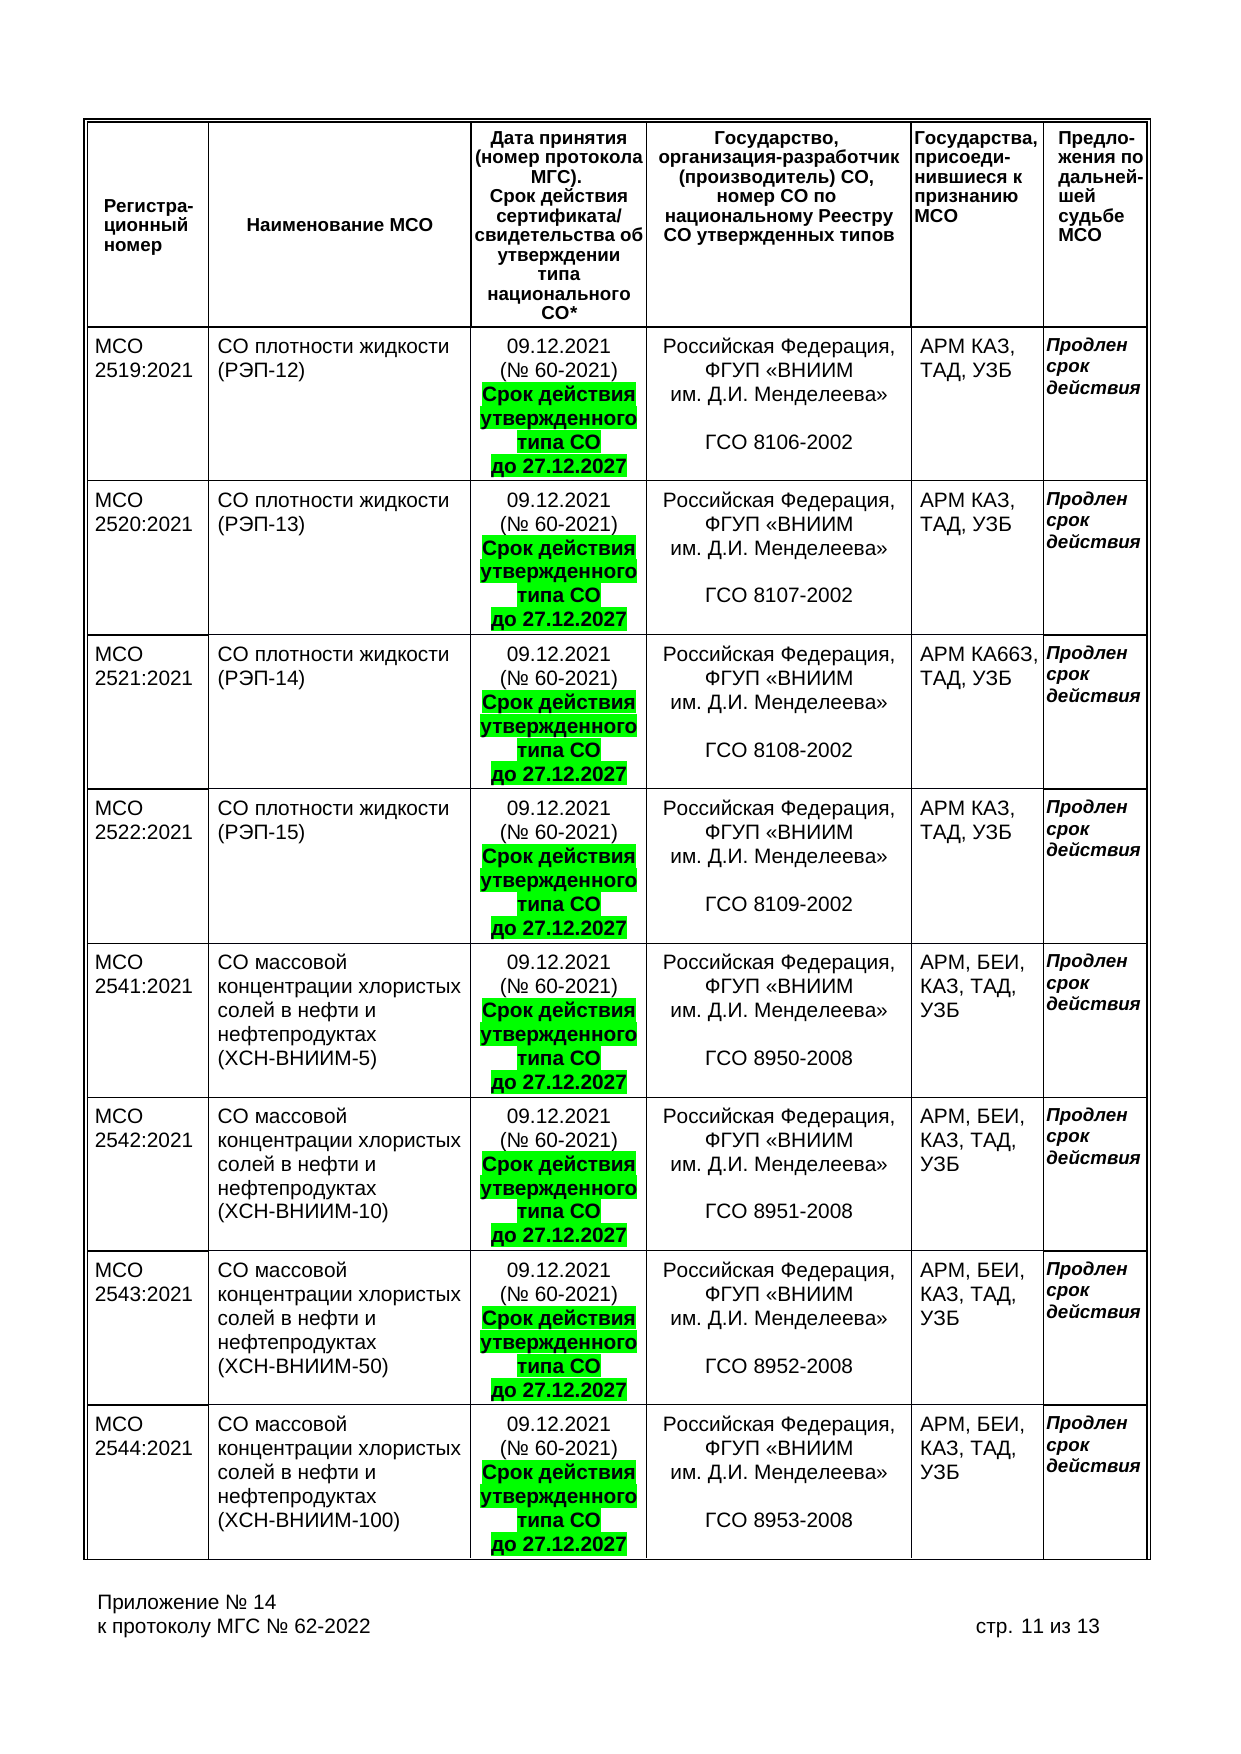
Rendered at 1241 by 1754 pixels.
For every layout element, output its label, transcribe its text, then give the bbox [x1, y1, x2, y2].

table_cell АРМ, БЕИ, КАЗ, ТАД, УЗБ [912, 1405, 1043, 1558]
table_cell СО массовой концентрации хлористых солей в нефти и нефтепродуктах (ХСН-ВНИИМ-50) [209, 1251, 470, 1404]
table_cell АРМ, БЕИ, КАЗ, ТАД, УЗБ [912, 944, 1043, 1097]
table_cell СО плотности жидкости (РЭП-14) [209, 635, 470, 788]
table_cell Российская Федерация, ФГУП «ВНИИМ им. Д.И. Менделеева» ГСО 8951-2008 [647, 1098, 911, 1250]
table_cell СО плотности жидкости (РЭП-12) [209, 328, 470, 480]
table_cell АРМ, БЕИ, КАЗ, ТАД, УЗБ [912, 1251, 1043, 1404]
table_header Предло-жения по дальней-шей судьбе МСО [1044, 123, 1146, 326]
table_cell Российская Федерация, ФГУП «ВНИИМ им. Д.И. Менделеева» ГСО 8952-2008 [647, 1251, 911, 1404]
table_cell Продлен срок действия [1044, 481, 1146, 634]
table_cell Российская Федерация, ФГУП «ВНИИМ им. Д.И. Менделеева» ГСО 8108-2002 [647, 635, 911, 788]
table_cell 09.12.2021 (№ 60-2021) Срок действия утвержденного типа СО до 27.12.2027 [471, 481, 646, 634]
table_cell Продлен срок действия [1044, 328, 1146, 480]
table_cell Продлен срок действия [1044, 944, 1146, 1097]
table_cell Российская Федерация, ФГУП «ВНИИМ им. Д.И. Менделеева» ГСО 8106-2002 [647, 328, 911, 480]
table_cell МСО 2522:2021 [88, 790, 208, 942]
table_cell 09.12.2021 (№ 60-2021) Срок действия утвержденного типа СО до 27.12.2027 [471, 1405, 646, 1558]
table_cell СО массовой концентрации хлористых солей в нефти и нефтепродуктах (ХСН-ВНИИМ-10) [209, 1098, 470, 1250]
table_cell Российская Федерация, ФГУП «ВНИИМ им. Д.И. Менделеева» ГСО 8953-2008 [647, 1405, 911, 1558]
table_cell АРМ КАЗ, ТАД, УЗБ [912, 328, 1043, 480]
table_cell 09.12.2021 (№ 60-2021) Срок действия утвержденного типа СО до 27.12.2027 [471, 1098, 646, 1250]
table_header Дата принятия (номер протокола МГС). Срок действия сертификата/ свидетельства об утверждении типа национального СО* [472, 123, 646, 326]
table_cell Российская Федерация, ФГУП «ВНИИМ им. Д.И. Менделеева» ГСО 8107-2002 [647, 481, 911, 634]
table_cell МСО 2542:2021 [88, 1098, 208, 1250]
table_cell СО плотности жидкости (РЭП-13) [209, 481, 470, 634]
table_header Государства, присоеди-нившиеся к признанию МСО [912, 123, 1043, 326]
table_cell АРМ КАЗ, ТАД, УЗБ [912, 789, 1043, 942]
table_cell МСО 2543:2021 [88, 1252, 208, 1404]
table_cell АРМ КАЗ, ТАД, УЗБ [912, 481, 1043, 634]
table_header Наименование МСО [209, 123, 470, 326]
table_cell 09.12.2021 (№ 60-2021) Срок действия утвержденного типа СО до 27.12.2027 [471, 635, 646, 788]
table_cell 09.12.2021 (№ 60-2021) Срок действия утвержденного типа СО до 27.12.2027 [471, 789, 646, 942]
table_cell СО массовой концентрации хлористых солей в нефти и нефтепродуктах (ХСН-ВНИИМ-5) [209, 944, 470, 1097]
table_cell Продлен срок действия [1044, 636, 1146, 788]
table_cell 09.12.2021 (№ 60-2021) Срок действия утвержденного типа СО до 27.12.2027 [471, 1251, 646, 1404]
table_cell Продлен срок действия [1044, 1406, 1146, 1558]
table_cell 09.12.2021 (№ 60-2021) Срок действия утвержденного типа СО до 27.12.2027 [471, 944, 646, 1097]
table_cell МСО 2520:2021 [88, 481, 208, 634]
table_cell СО массовой концентрации хлористых солей в нефти и нефтепродуктах (ХСН-ВНИИМ-100) [209, 1405, 470, 1558]
table_cell Продлен срок действия [1044, 1098, 1146, 1250]
table_header Государство, организация-разработчик (производитель) СО, номер СО по национальному Реестру СО утвержденных типов [647, 123, 910, 326]
table_cell Российская Федерация, ФГУП «ВНИИМ им. Д.И. Менделеева» ГСО 8950-2008 [647, 944, 911, 1097]
table_cell Российская Федерация, ФГУП «ВНИИМ им. Д.И. Менделеева» ГСО 8109-2002 [647, 789, 911, 942]
table_cell МСО 2521:2021 [88, 636, 208, 788]
table_cell МСО 2544:2021 [88, 1406, 208, 1558]
table_cell МСО 2541:2021 [88, 944, 208, 1097]
table_cell Продлен срок действия [1044, 790, 1146, 942]
table_cell СО плотности жидкости (РЭП-15) [209, 789, 470, 942]
table_cell 09.12.2021 (№ 60-2021) Срок действия утвержденного типа СО до 27.12.2027 [471, 328, 646, 480]
table_cell МСО 2519:2021 [88, 328, 208, 480]
table_cell АРМ КА66З, ТАД, УЗБ [912, 635, 1043, 788]
table_header Регистра-ционный номер [88, 123, 208, 326]
table_cell Продлен срок действия [1044, 1252, 1146, 1404]
table_cell АРМ, БЕИ, КАЗ, ТАД, УЗБ [912, 1098, 1043, 1250]
